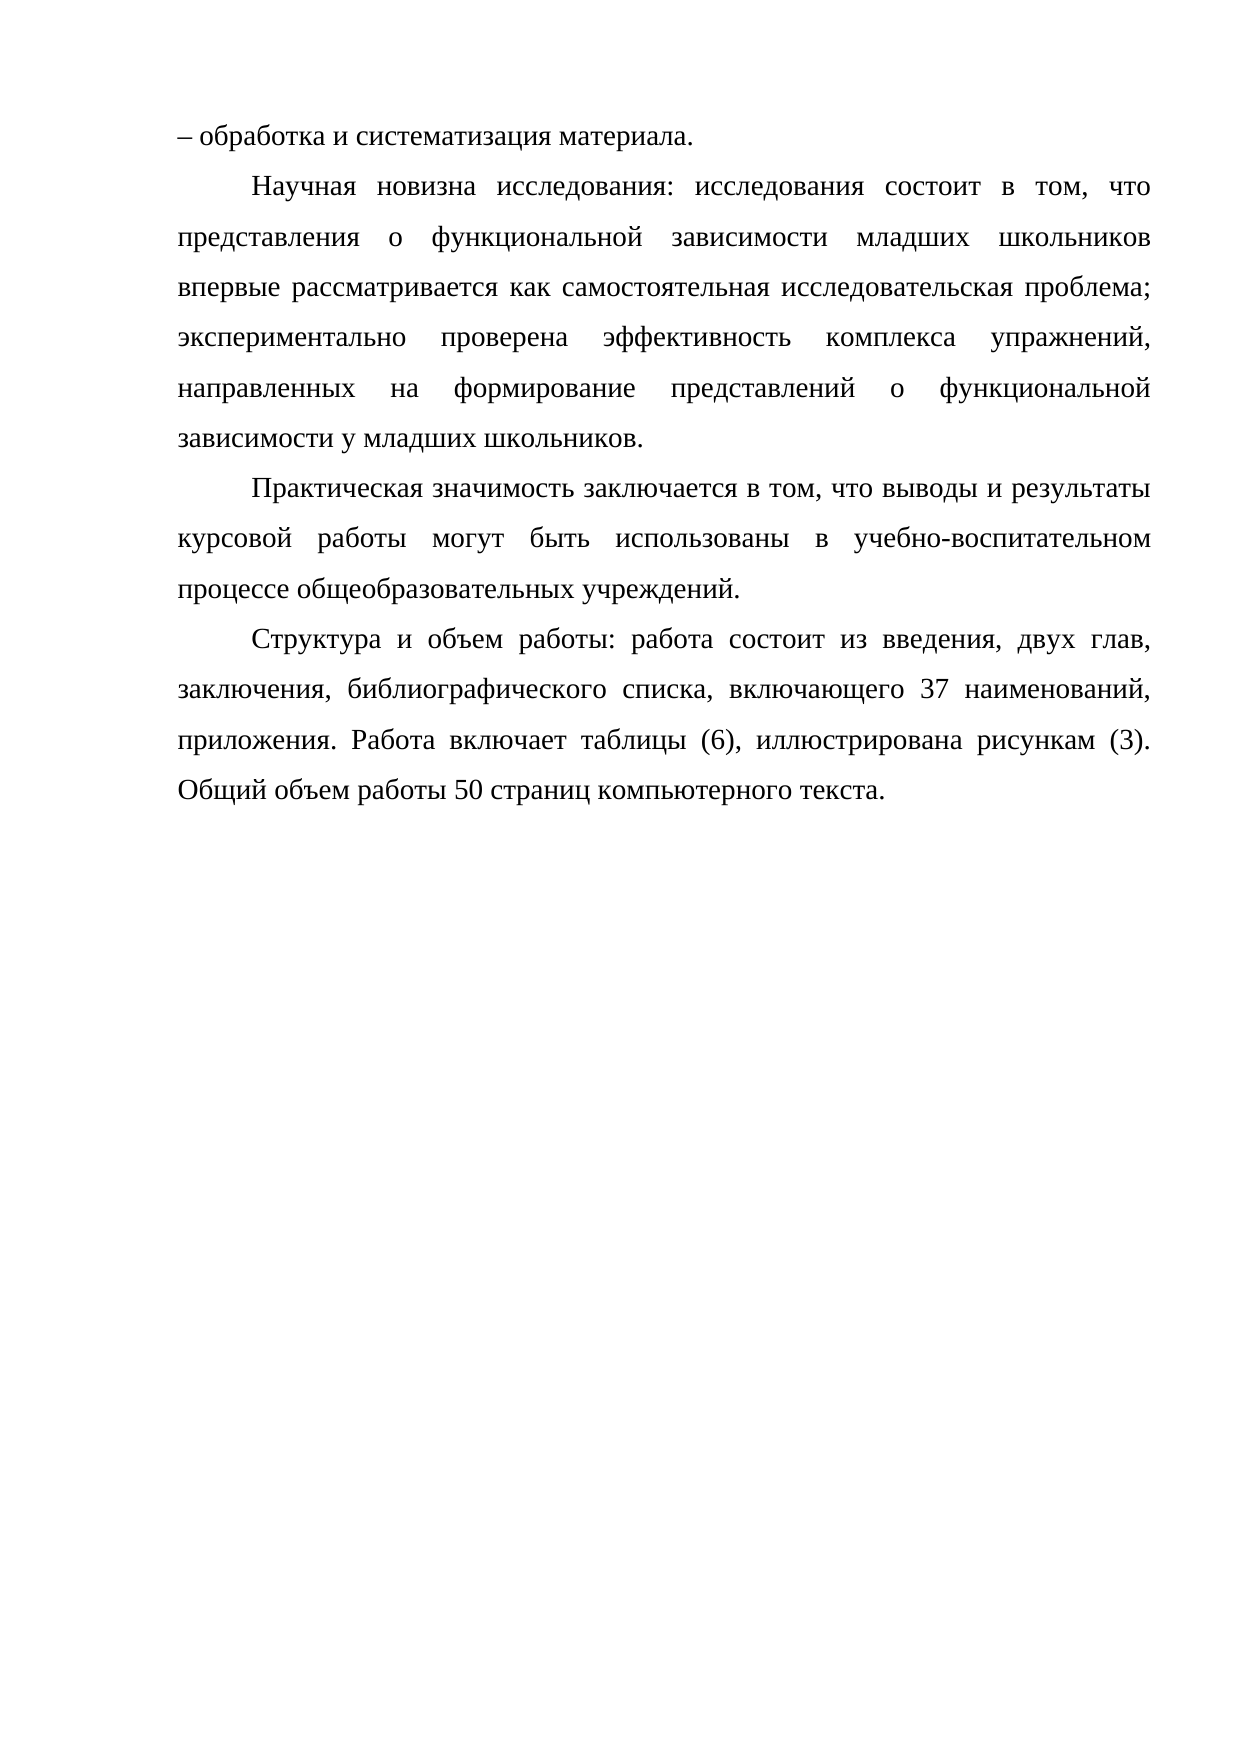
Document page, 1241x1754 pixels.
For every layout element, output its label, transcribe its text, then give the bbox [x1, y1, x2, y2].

text Научная новизна исследования: исследования состоит в том, что представления о функциональной зависимости младших школьников впервые рассматривается как самостоятельная исследовательская проблема; экспериментально проверена эффективность комплекса упражнений, направленных на формирование представлений о функциональной зависимости у младших школьников. [177, 168, 1152, 453]
text Практическая значимость заключается в том, что выводы и результаты курсовой работы могут быть использованы в учебно-воспитательном процессе общеобразовательных учреждений. [177, 470, 1152, 604]
text Структура и объем работы: работа состоит из введения, двух глав, заключения, библиографического списка, включающего 37 наименований, приложения. Работа включает таблицы (6), иллюстрирована рисункам (3). Общий объем работы 50 страниц компьютерного текста. [177, 621, 1152, 806]
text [177, 118, 1152, 152]
